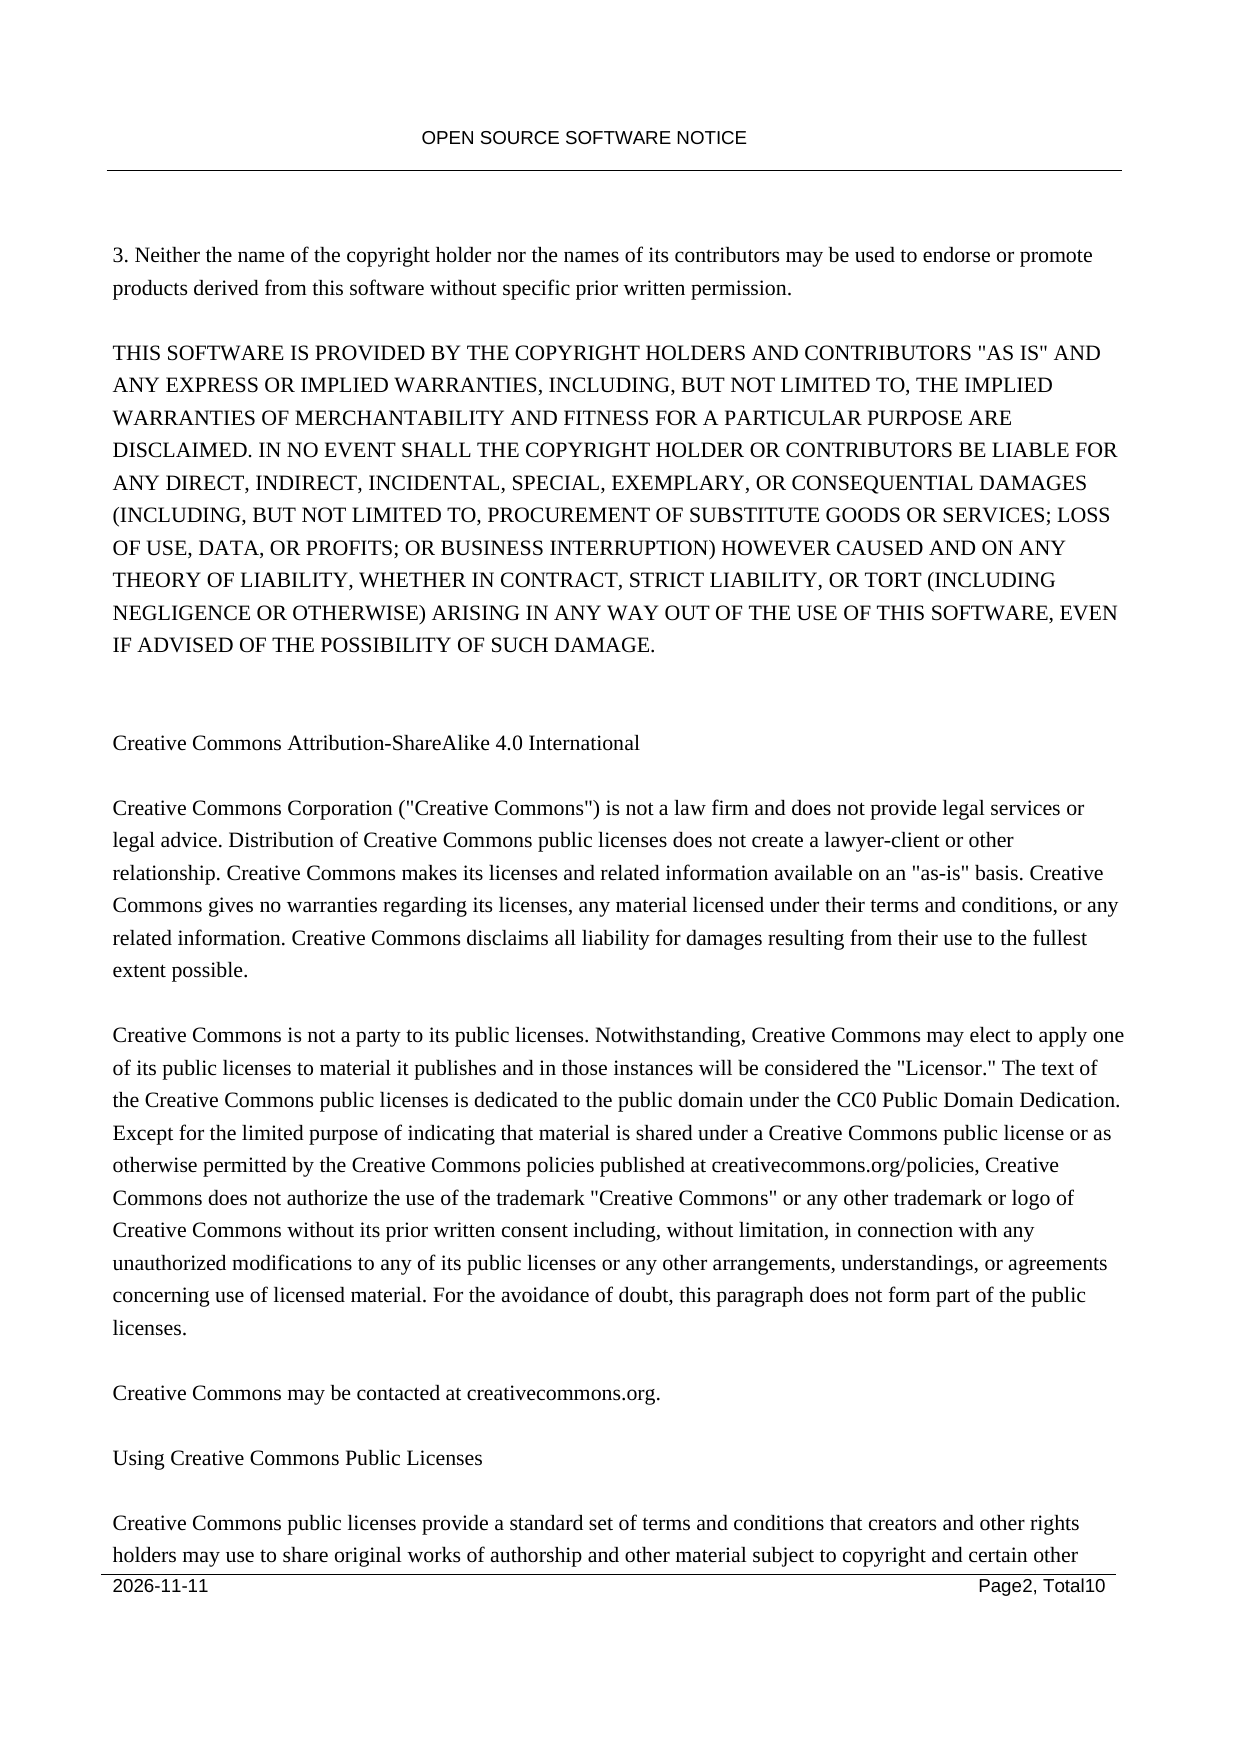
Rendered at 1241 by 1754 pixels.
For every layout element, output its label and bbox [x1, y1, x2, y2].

text [112, 206, 1128, 1571]
